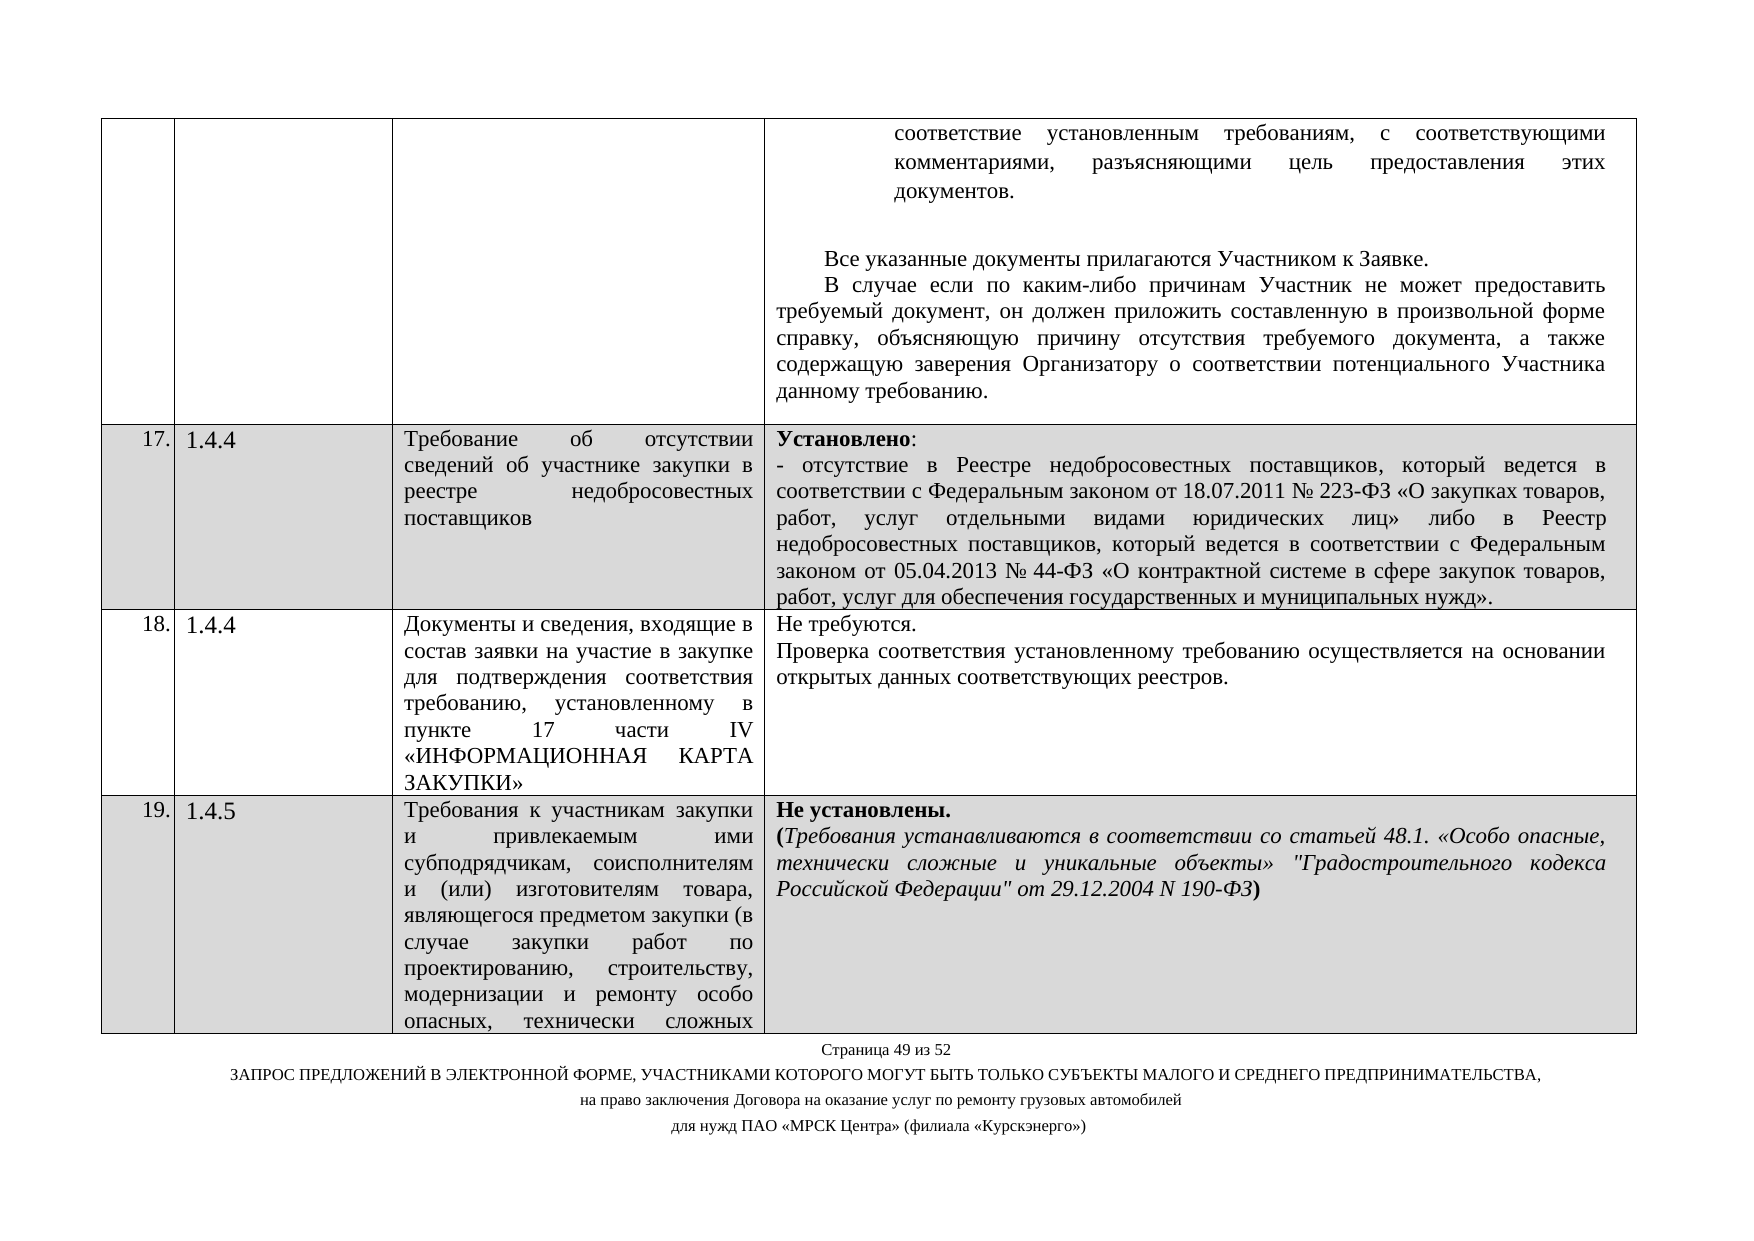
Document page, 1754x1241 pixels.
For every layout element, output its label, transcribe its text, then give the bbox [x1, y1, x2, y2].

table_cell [765, 119, 1636, 424]
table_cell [393, 119, 764, 424]
table_cell [102, 425, 174, 609]
table_cell [102, 610, 174, 795]
table_cell 1.4.4 [175, 610, 392, 795]
table_cell 1.4.5 [175, 796, 392, 1033]
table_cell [393, 796, 764, 1033]
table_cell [175, 119, 392, 424]
table_cell [102, 796, 174, 1033]
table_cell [765, 796, 1636, 1033]
table_cell Установлено: - отсутствие в Реестре недобросовестных поставщиков, который ведется в соответствии с Федеральным законом от 18.07.2011 № 223-ФЗ «О закупках товаров, работ, услуг отдельными видами юридических лиц» либо в Реестр недобросовестных поставщиков, который ведется в соответствии с Федеральным законом от 05.04.2013 № 44-ФЗ «О контрактной системе в сфере закупок товаров, работ, услуг для обеспечения государственных и муниципальных нужд». [765, 425, 1636, 609]
table_cell [102, 119, 174, 424]
table_cell Не требуются. Проверка соответствия установленному требованию осуществляется на основании открытых данных соответствующих реестров. [765, 610, 1636, 795]
table_cell Документы и сведения, входящие в состав заявки на участие в закупке для подтверждения соответствия требованию, установленному в пункте 17 части IV «ИНФОРМАЦИОННАЯ КАРТА ЗАКУПКИ» [393, 610, 764, 795]
table_cell Требование об отсутствии сведений об участнике закупки в реестре недобросовестных поставщиков [393, 425, 764, 609]
table_cell 1.4.4 [175, 425, 392, 609]
